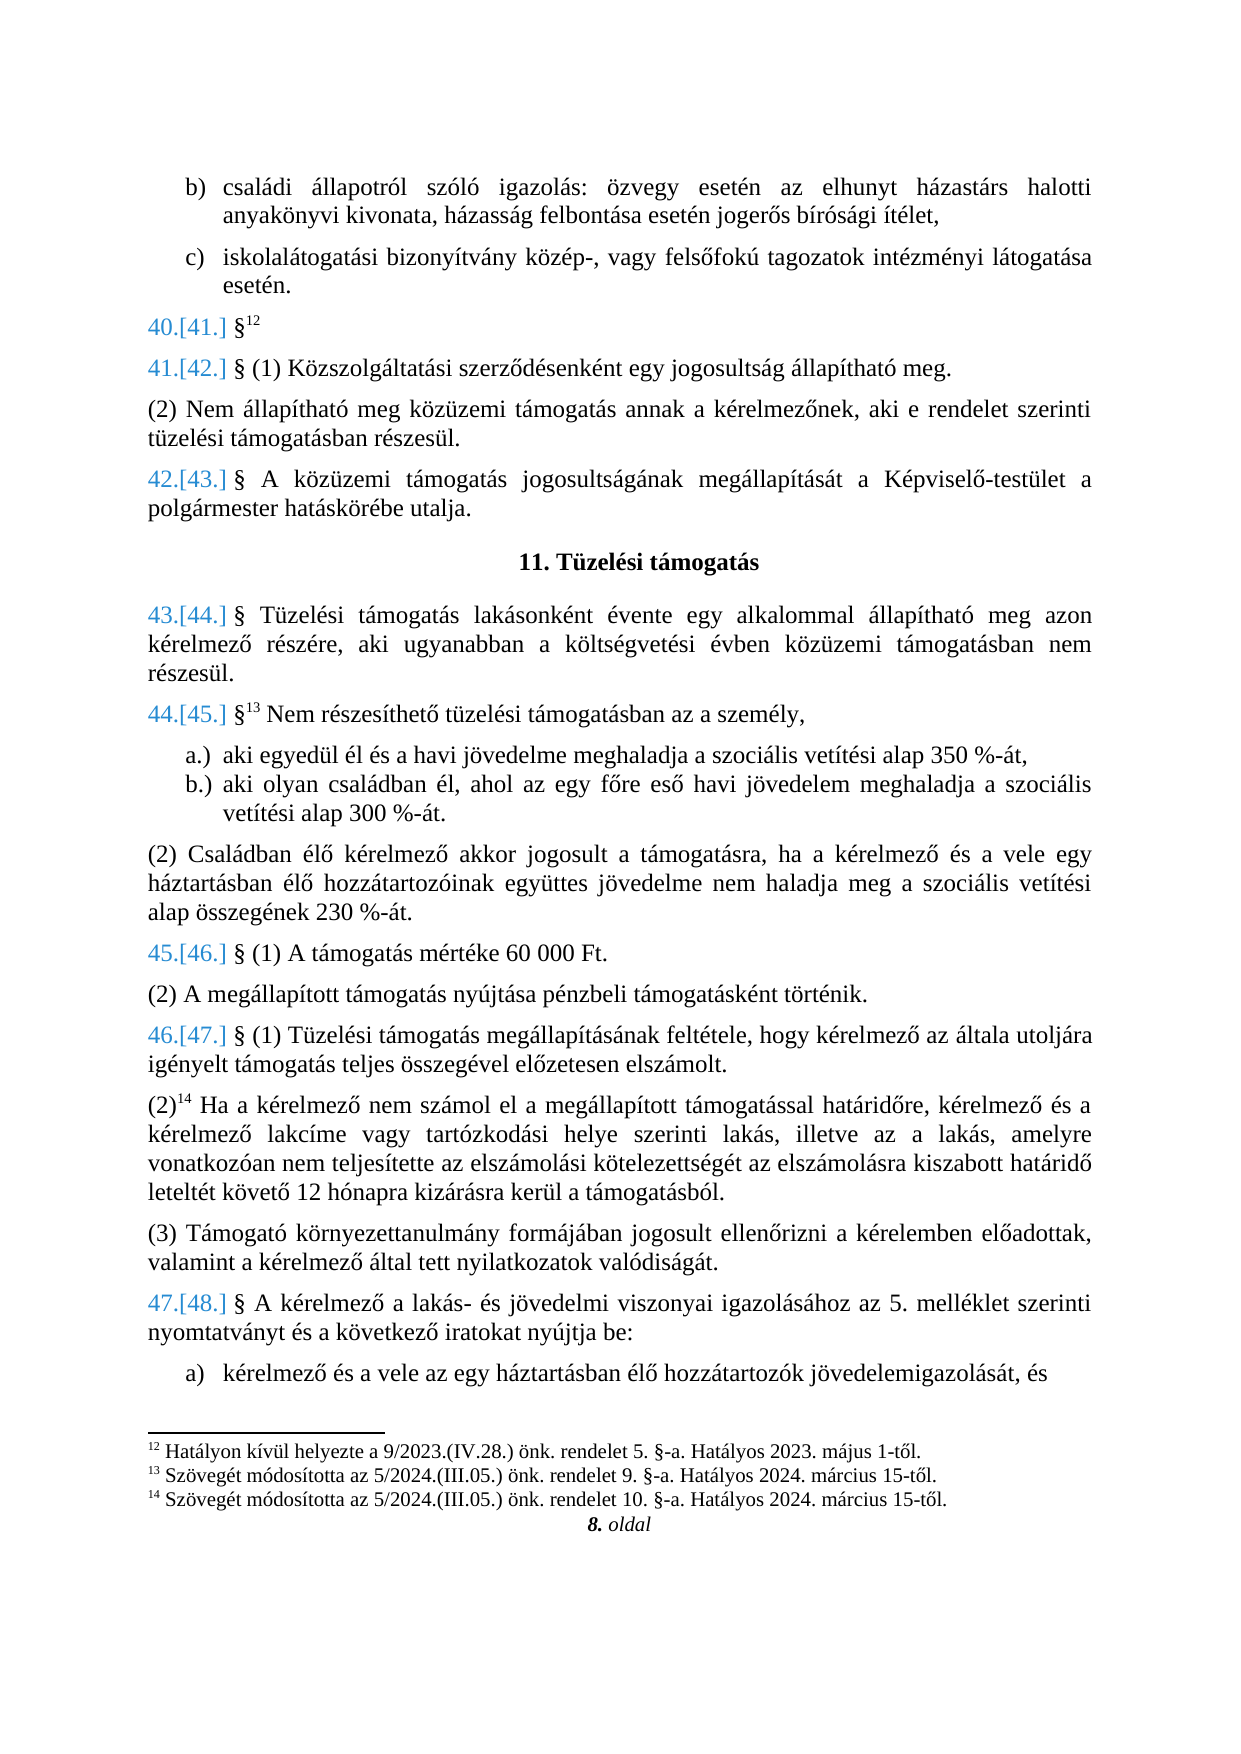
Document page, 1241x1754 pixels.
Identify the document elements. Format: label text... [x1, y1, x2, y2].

text (2) Nem állapítható meg közüzemi támogatás annak a kérelmezőnek, aki e rendelet szerinti tüzelési támogatásban részesül. [148, 394, 1093, 452]
list § Nem részesíthető tüzelési támogatásban az a személy, [148, 699, 1093, 728]
list § (1) Közszolgáltatási szerződésenként egy jogosultság állapítható meg. [148, 353, 1093, 382]
list § (1) A támogatás mértéke 60 000 Ft. [148, 938, 1093, 967]
list kérelmező és a vele az egy háztartásban élő hozzátartozók jövedelemigazolását, és [185, 1358, 1093, 1387]
list § (1) Tüzelési támogatás megállapításának feltétele, hogy kérelmező az általa utoljára igényelt támogatás teljes összegével előzetesen elszámolt. [148, 1020, 1093, 1078]
text 11. Tüzelési támogatás [185, 547, 1093, 575]
list § [148, 312, 1093, 340]
text (3) Támogató környezettanulmány formájában jogosult ellenőrizni a kérelemben előadottak, valamint a kérelmező által tett nyilatkozatok valódiságát. [148, 1218, 1093, 1275]
list iskolalátogatási bizonyítvány közép-, vagy felsőfokú tagozatok intézményi látogatása esetén. [185, 242, 1093, 299]
text (2) Ha a kérelmező nem számol el a megállapított támogatással határidőre, kérelmező és a kérelmező lakcíme vagy tartózkodási helye szerinti lakás, illetve az a lakás, amelyre vonatkozóan nem teljesítette az elszámolási kötelezettségét az elszámolásra kiszabott határidő leteltét követő 12 hónapra kizárásra kerül a támogatásból. [148, 1090, 1093, 1205]
list § A közüzemi támogatás jogosultságának megállapítását a Képviselő-testület a polgármester hatáskörébe utalja. [148, 464, 1093, 522]
text (2) A megállapított támogatás nyújtása pénzbeli támogatásként történik. [148, 979, 1093, 1008]
list § A kérelmező a lakás- és jövedelmi viszonyai igazolásához az 5. melléklet szerinti nyomtatványt és a következő iratokat nyújtja be: [148, 1288, 1093, 1345]
list aki egyedül él és a havi jövedelme meghaladja a szociális vetítési alap 350 %-át, [185, 740, 1093, 769]
list családi állapotról szóló igazolás: özvegy esetén az elhunyt házastárs halotti anyakönyvi kivonata, házasság felbontása esetén jogerős bírósági ítélet, [185, 172, 1093, 229]
text (2) Családban élő kérelmező akkor jogosult a támogatásra, ha a kérelmező és a vele egy háztartásban élő hozzátartozóinak együttes jövedelme nem haladja meg a szociális vetítési alap összegének 230 %-át. [148, 839, 1093, 925]
list § Tüzelési támogatás lakásonként évente egy alkalommal állapítható meg azon kérelmező részére, aki ugyanabban a költségvetési évben közüzemi támogatásban nem részesül. [148, 600, 1093, 687]
list aki olyan családban él, ahol az egy főre eső havi jövedelem meghaladja a szociális vetítési alap 300 %-át. [185, 769, 1093, 827]
